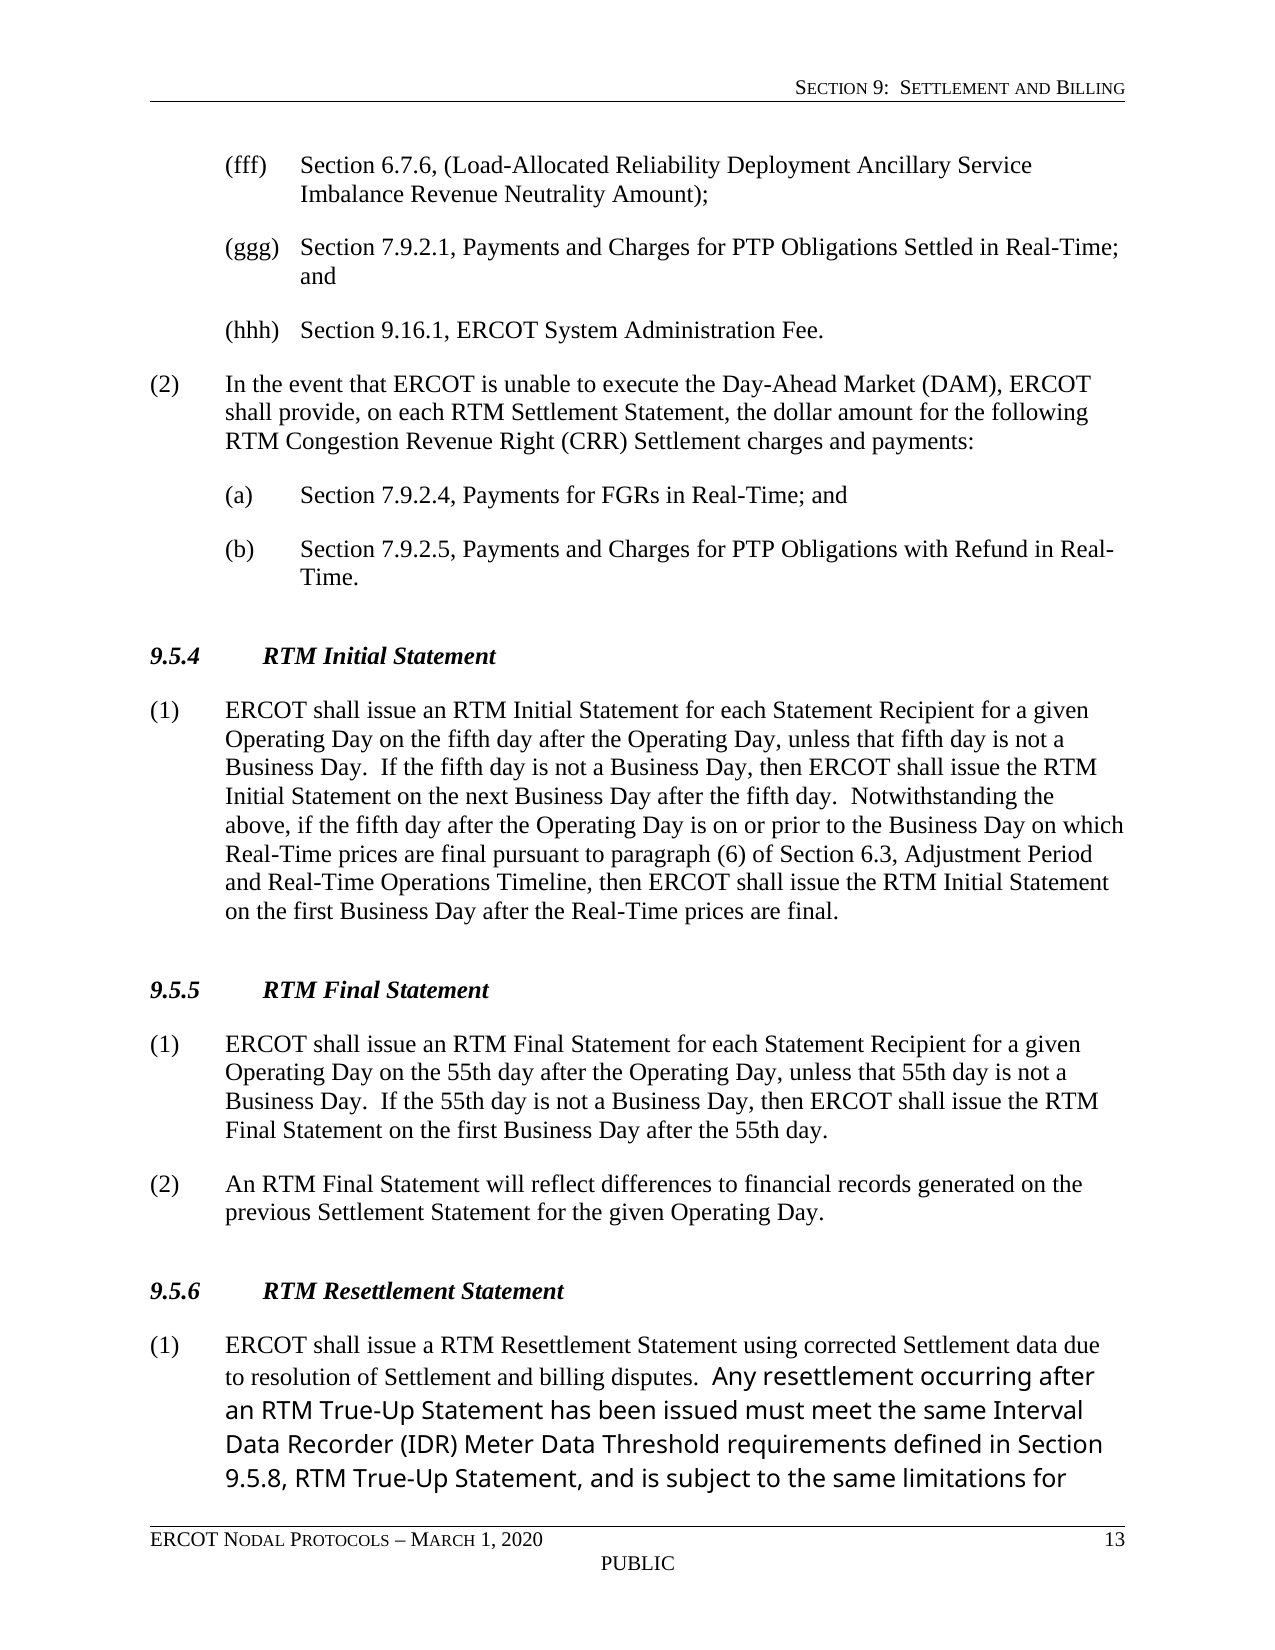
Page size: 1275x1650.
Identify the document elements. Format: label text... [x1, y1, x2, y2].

list (ggg) Section 7.9.2.1, Payments and Charges for PTP Obligations Settled in Real-Time; and [225, 232, 1125, 290]
text 9.5.5 RTM Final Statement [150, 975, 1125, 1004]
list (fff) Section 6.7.6, (Load-Allocated Reliability Deployment Ancillary Service Imbalance Revenue Neutrality Amount); [225, 150, 1125, 207]
text 9.5.4 RTM Initial Statement [150, 641, 1125, 670]
list (b) Section 7.9.2.5, Payments and Charges for PTP Obligations with Refund in Real-Time. [225, 534, 1125, 591]
list (a) Section 7.9.2.4, Payments for FGRs in Real-Time; and [225, 480, 1125, 509]
text (1) ERCOT shall issue an RTM Final Statement for each Statement Recipient for a given Operating Day on the 55th day after the Operating Day, unless that 55th day is not a Business Day. If the 55th day is not a Business Day, then ERCOT shall issue the RTM Final Statement on the first Business Day after the 55th day. [150, 1029, 1125, 1144]
text 9.5.6 RTM Resettlement Statement [150, 1276, 1125, 1305]
list (hhh) Section 9.16.1, ERCOT System Administration Fee. [225, 315, 1125, 344]
text (1) ERCOT shall issue an RTM Initial Statement for each Statement Recipient for a given Operating Day on the fifth day after the Operating Day, unless that fifth day is not a Business Day. If the fifth day is not a Business Day, then ERCOT shall issue the RTM Initial Statement on the next Business Day after the fifth day. Notwithstanding the above, if the fifth day after the Operating Day is on or prior to the Business Day on which Real-Time prices are final pursuant to paragraph (6) of Section 6.3, Adjustment Period and Real-Time Operations Timeline, then ERCOT shall issue the RTM Initial Statement on the first Business Day after the Real-Time prices are final. [150, 695, 1125, 925]
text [150, 1330, 1125, 1495]
list (2) In the event that ERCOT is unable to execute the Day-Ahead Market (DAM), ERCOT shall provide, on each RTM Settlement Statement, the dollar amount for the following RTM Congestion Revenue Right (CRR) Settlement charges and payments: [150, 369, 1125, 455]
text (2) An RTM Final Statement will reflect differences to financial records generated on the previous Settlement Statement for the given Operating Day. [150, 1169, 1125, 1226]
